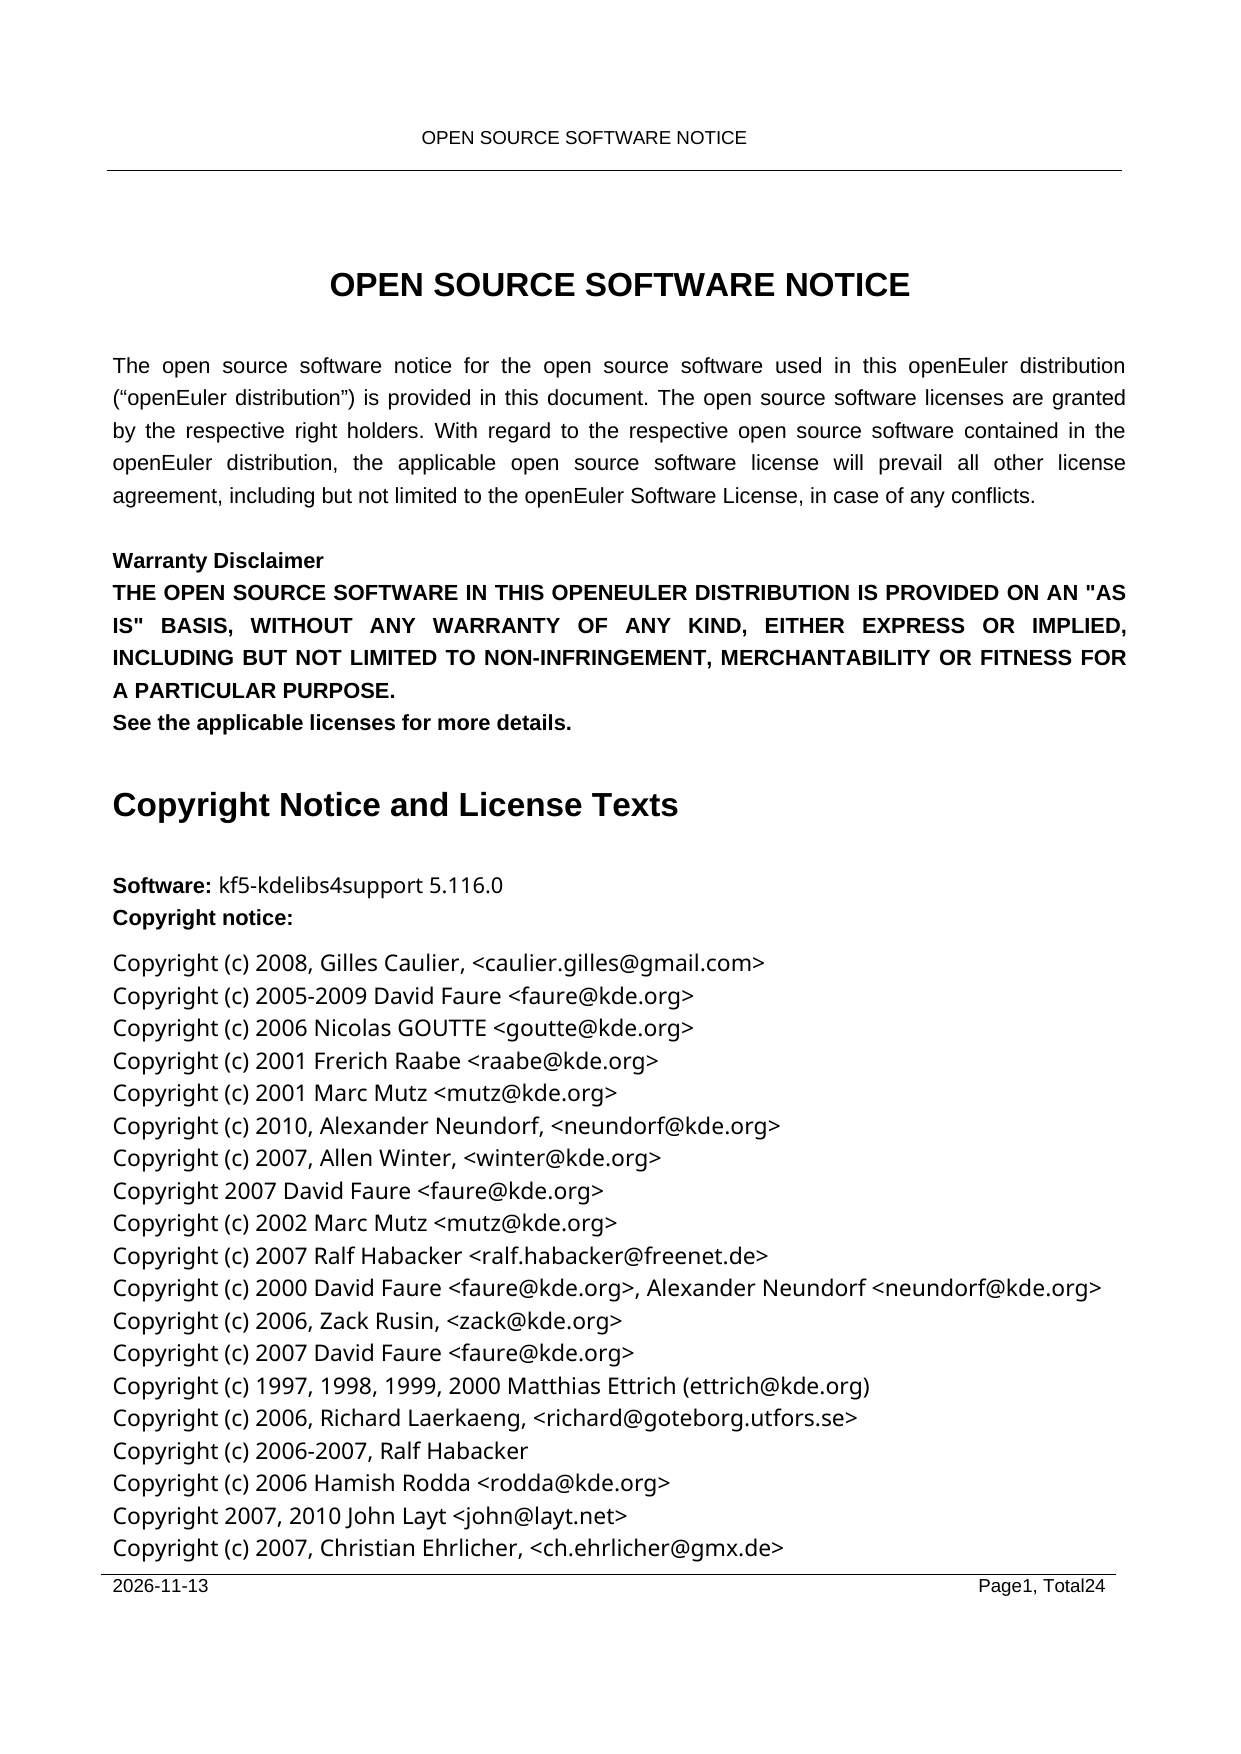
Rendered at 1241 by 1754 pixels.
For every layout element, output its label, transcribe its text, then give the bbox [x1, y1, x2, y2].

text Copyright notice: [112, 901, 1128, 934]
text OPEN SOURCE SOFTWARE NOTICE [112, 251, 1128, 316]
title Software: kf5-kdelibs4support 5.116.0 [112, 869, 1128, 901]
text The open source software notice for the open source software used in this openEuler distribution (“openEuler distribution”) is provided in this document. The open source software licenses are granted by the respective right holders. With regard to the respective open source software contained in the openEuler distribution, the applicable open source software license will prevail all other license agreement, including but not limited to the openEuler Software License, in case of any conflicts. [112, 349, 1128, 511]
text Copyright Notice and License Texts [112, 771, 1128, 836]
text THE OPEN SOURCE SOFTWARE IN THIS OPENEULER DISTRIBUTION IS PROVIDED ON AN "AS IS" BASIS, WITHOUT ANY WARRANTY OF ANY KIND, EITHER EXPRESS OR IMPLIED, INCLUDING BUT NOT LIMITED TO NON-INFRINGEMENT, MERCHANTABILITY OR FITNESS FOR A PARTICULAR PURPOSE. See the applicable licenses for more details. [112, 576, 1128, 739]
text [112, 947, 1128, 1564]
text Warranty Disclaimer [112, 544, 1128, 576]
